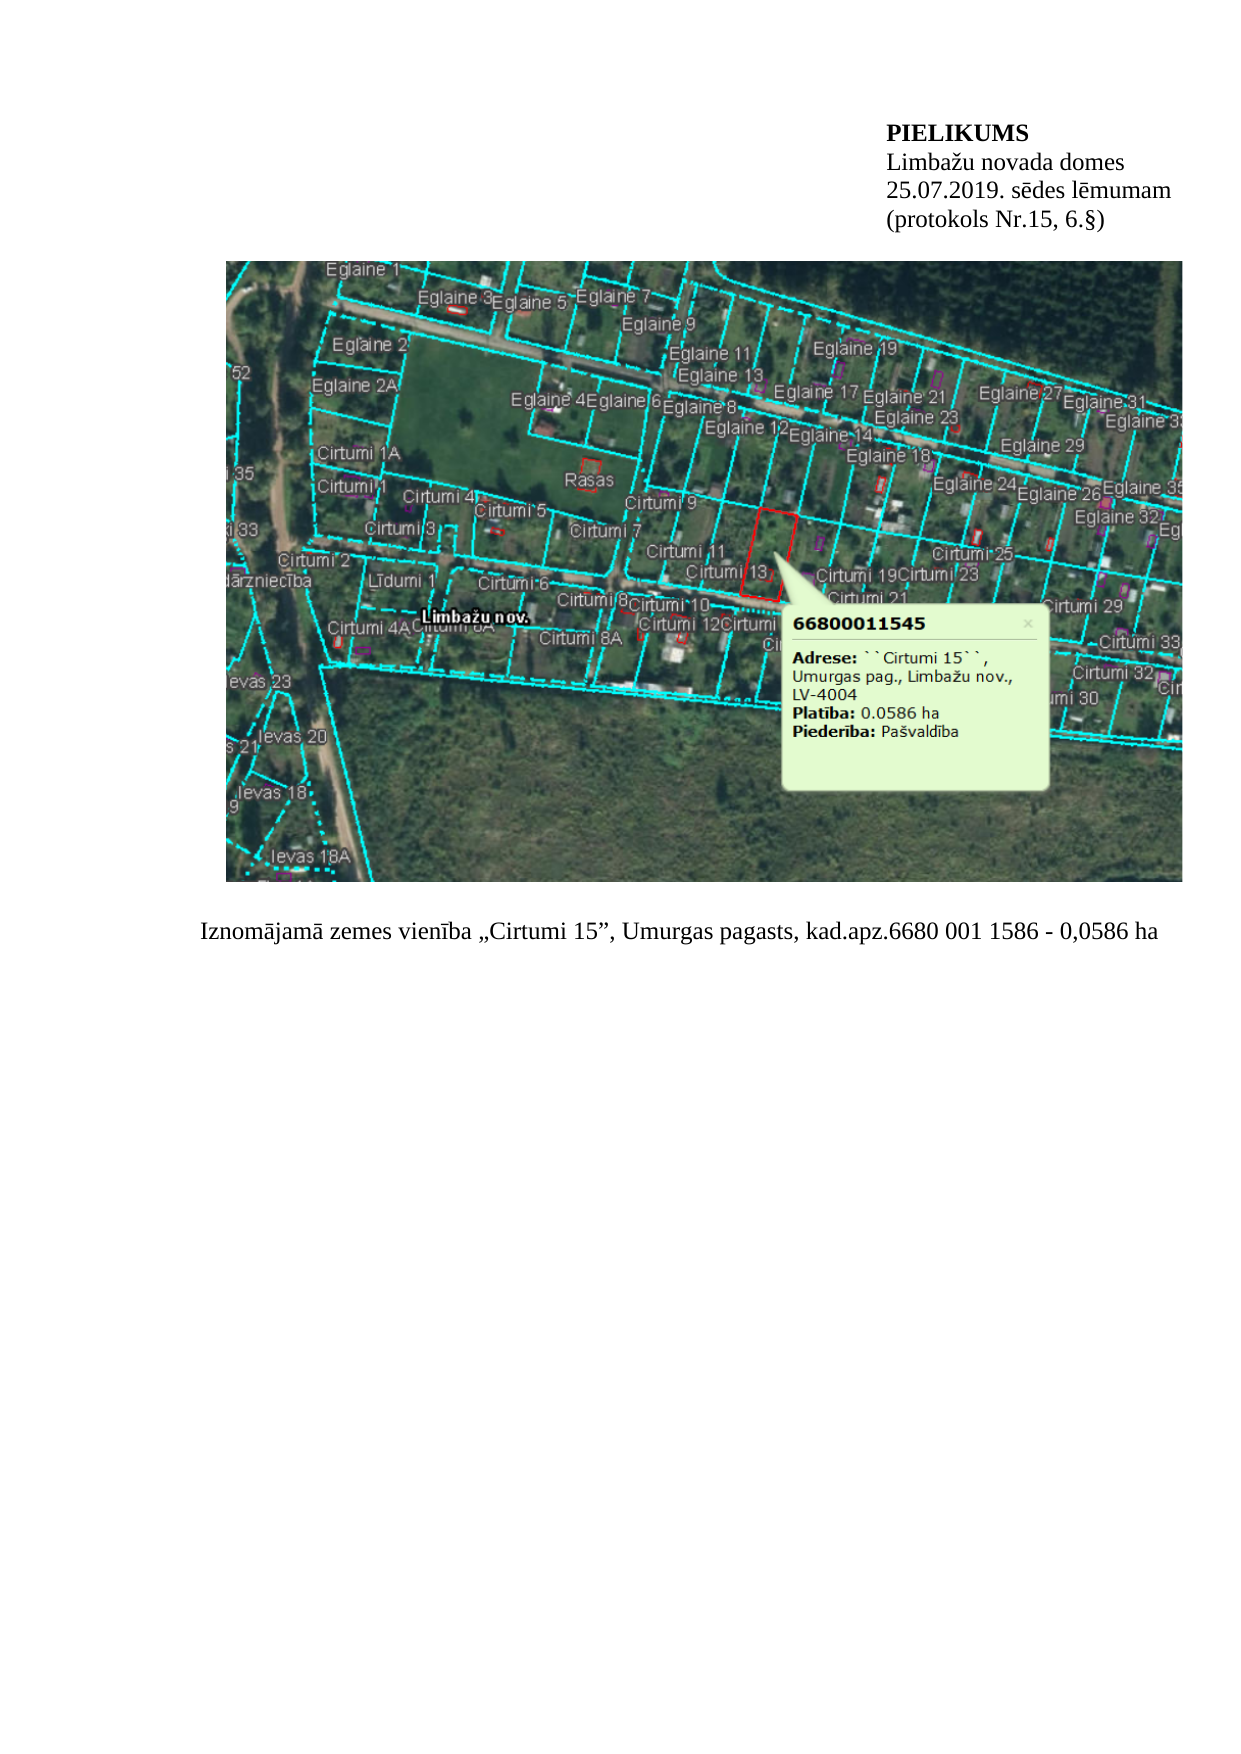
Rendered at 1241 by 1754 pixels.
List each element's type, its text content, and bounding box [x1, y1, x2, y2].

picture [226, 261, 1183, 882]
text Limbažu novada domes [886, 147, 1181, 176]
text 25.07.2019. sēdes lēmumam [886, 176, 1181, 204]
text (protokols Nr.15, 6.§) [886, 204, 1181, 233]
text Iznomājamā zemes vienība „Cirtumi 15”, Umurgas pagasts, kad.apz.6680 001 1586 - 0,0586 ha [177, 916, 1181, 945]
text PIELIKUMS [886, 118, 1181, 147]
